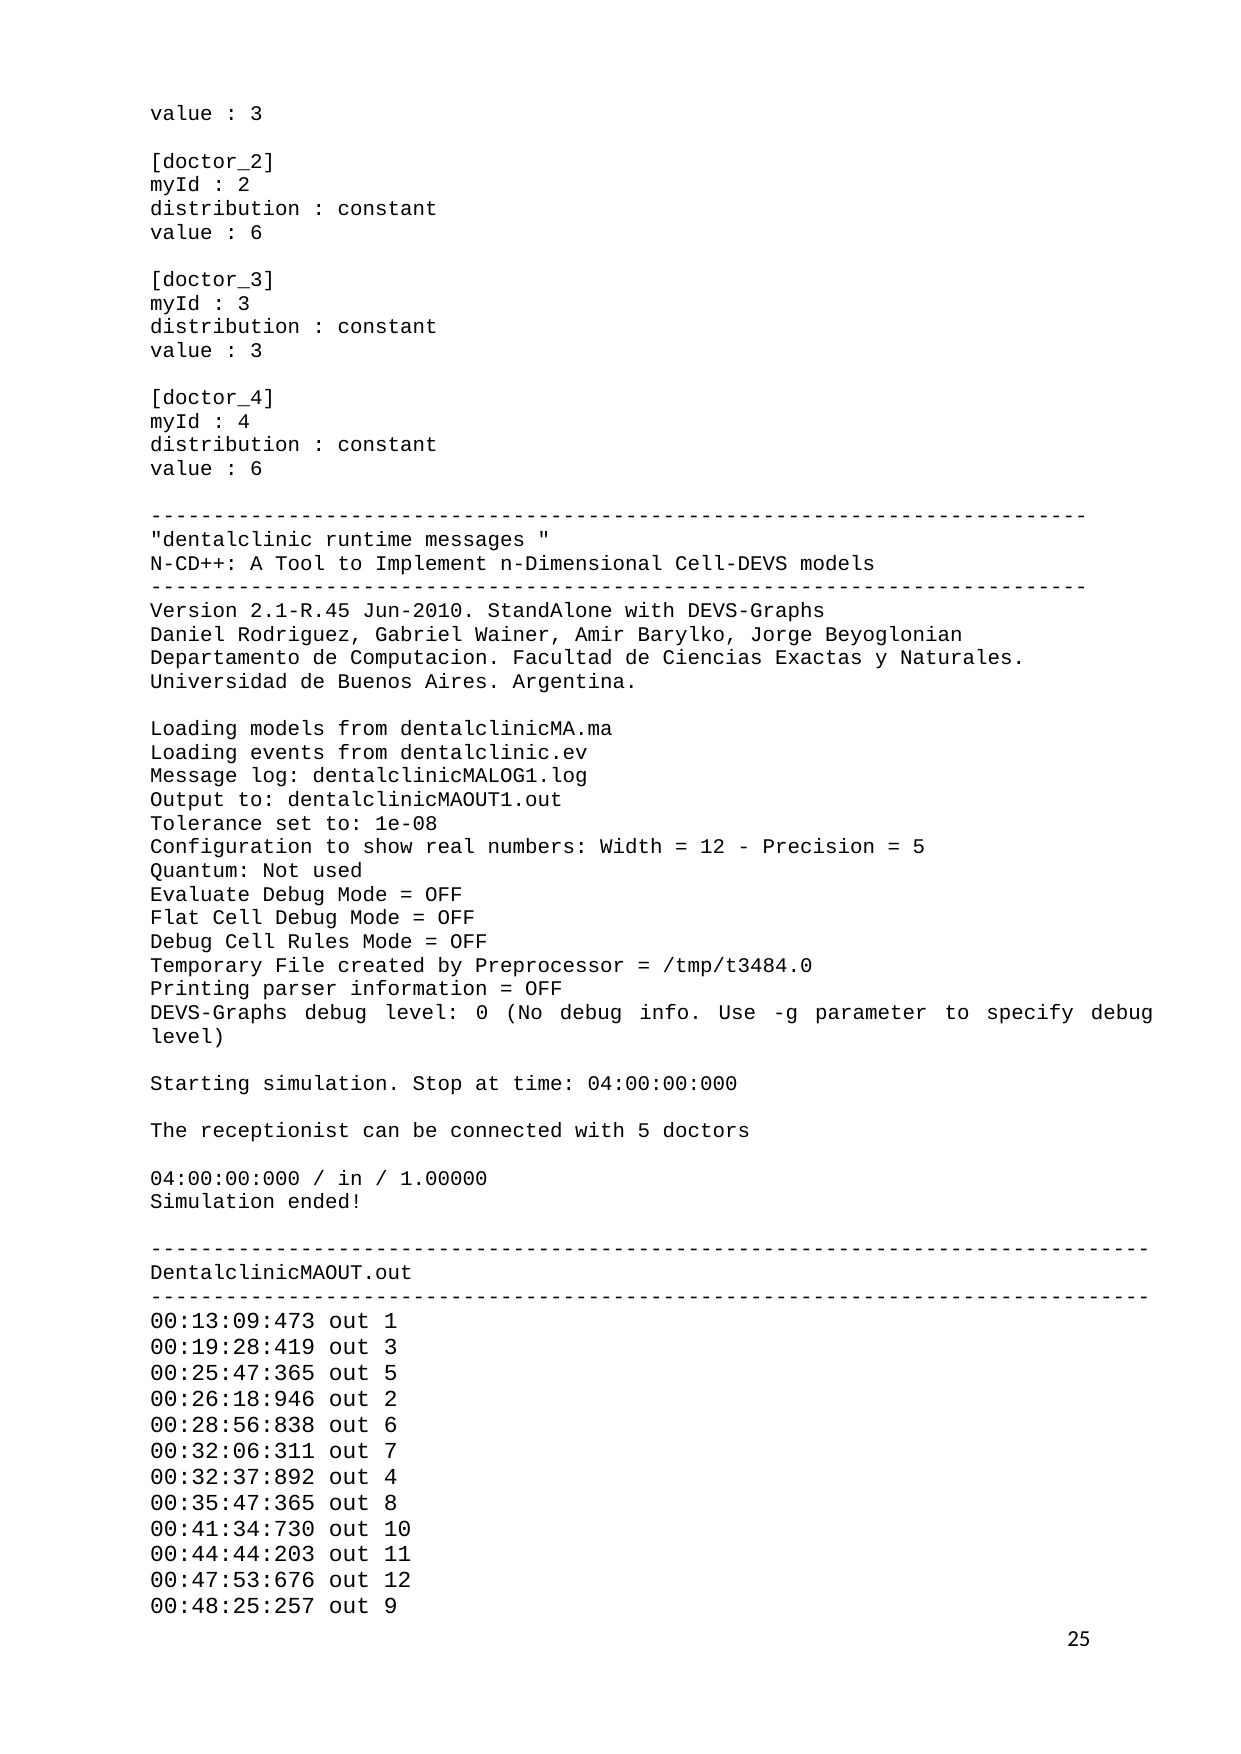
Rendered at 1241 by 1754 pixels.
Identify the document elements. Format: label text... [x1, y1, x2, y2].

text Output to: dentalclinicMAOUT1.out [150, 789, 1154, 813]
text [doctor_3] [150, 269, 1154, 293]
text 00:13:09:473 out 1 [150, 1309, 1090, 1335]
text [doctor_2] [150, 151, 1154, 174]
text Version 2.1-R.45 Jun-2010. StandAlone with DEVS-Graphs [150, 600, 1154, 624]
text Message log: dentalclinicMALOG1.log [150, 766, 1154, 789]
text Debug Cell Rules Mode = OFF [150, 931, 1154, 955]
text --------------------------------------------------------------------------- [150, 576, 1090, 600]
text "dentalclinic runtime messages " [150, 529, 1090, 553]
text 04:00:00:000 / in / 1.00000 [150, 1167, 1154, 1191]
text Starting simulation. Stop at time: 04:00:00:000 [150, 1073, 1154, 1097]
text DEVS-Graphs debug level: 0 (No debug info. Use -g parameter to specify debug level) [150, 1002, 1154, 1049]
text 00:48:25:257 out 9 [150, 1595, 1090, 1621]
text Flat Cell Debug Mode = OFF [150, 907, 1154, 931]
text --------------------------------------------------------------------------- [150, 505, 1090, 529]
text value : 3 [150, 103, 1154, 127]
text Daniel Rodriguez, Gabriel Wainer, Amir Barylko, Jorge Beyoglonian [150, 624, 1154, 647]
text 00:19:28:419 out 3 [150, 1335, 1090, 1361]
text -------------------------------------------------------------------------------- [150, 1238, 1154, 1262]
text Departamento de Computacion. Facultad de Ciencias Exactas y Naturales. [150, 647, 1154, 671]
text DentalclinicMAOUT.out [150, 1262, 1154, 1286]
text 00:26:18:946 out 2 [150, 1387, 1090, 1413]
text value : 3 [150, 340, 1154, 363]
text myId : 2 [150, 174, 1154, 198]
text distribution : constant [150, 434, 1154, 458]
text 00:47:53:676 out 12 [150, 1569, 1090, 1595]
text Simulation ended! [150, 1191, 1154, 1215]
text 00:35:47:365 out 8 [150, 1491, 1090, 1517]
text N-CD++: A Tool to Implement n-Dimensional Cell-DEVS models [150, 553, 1090, 576]
text distribution : constant [150, 198, 1154, 222]
text [doctor_4] [150, 387, 1154, 411]
text 00:25:47:365 out 5 [150, 1361, 1090, 1387]
text value : 6 [150, 458, 1154, 482]
text 00:41:34:730 out 10 [150, 1517, 1090, 1543]
text 00:28:56:838 out 6 [150, 1413, 1090, 1439]
text 00:32:37:892 out 4 [150, 1465, 1090, 1491]
text value : 6 [150, 222, 1154, 245]
text 00:32:06:311 out 7 [150, 1439, 1090, 1465]
text myId : 3 [150, 293, 1154, 316]
text Quantum: Not used [150, 860, 1154, 884]
text myId : 4 [150, 411, 1154, 434]
text -------------------------------------------------------------------------------- [150, 1286, 1154, 1309]
text Printing parser information = OFF [150, 978, 1154, 1002]
text Evaluate Debug Mode = OFF [150, 884, 1154, 907]
text Loading models from dentalclinicMA.ma [150, 718, 1154, 742]
text Tolerance set to: 1e-08 [150, 813, 1154, 836]
text Universidad de Buenos Aires. Argentina. [150, 671, 1154, 694]
text Configuration to show real numbers: Width = 12 - Precision = 5 [150, 836, 1154, 860]
text The receptionist can be connected with 5 doctors [150, 1120, 1154, 1144]
text distribution : constant [150, 316, 1154, 340]
text 00:44:44:203 out 11 [150, 1543, 1090, 1569]
text Temporary File created by Preprocessor = /tmp/t3484.0 [150, 955, 1154, 978]
text Loading events from dentalclinic.ev [150, 742, 1154, 766]
